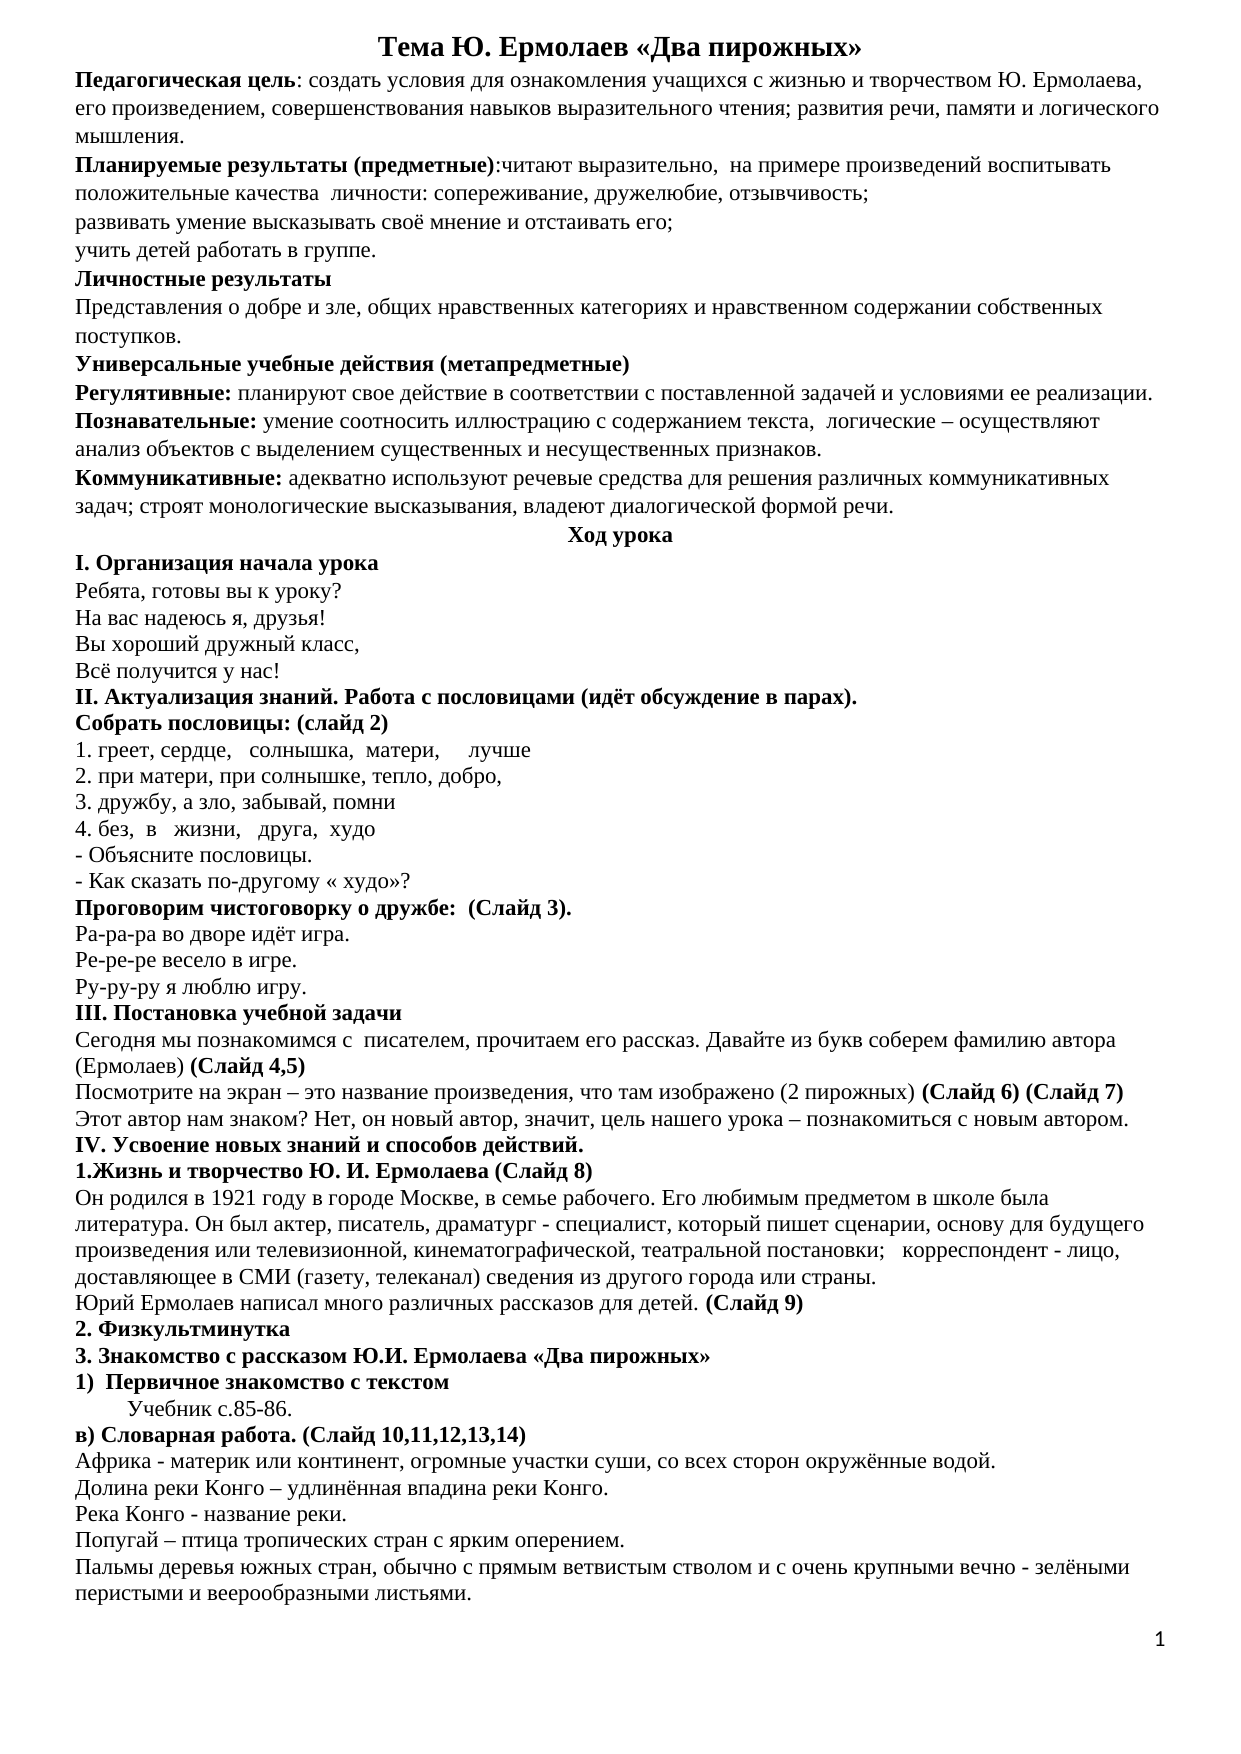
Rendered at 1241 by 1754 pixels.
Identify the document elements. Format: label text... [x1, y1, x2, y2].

text Пальмы деревья южных стран, обычно с прямым ветвистым стволом и с очень крупными вечно - зелёными перистыми и веерообразными листьями. [75, 1553, 1165, 1605]
text На вас надеюсь я, друзья! [75, 604, 1165, 630]
text Учебник с.85-86. [75, 1394, 1165, 1421]
text Этот автор нам знаком? Нет, он новый автор, значит, цель нашего урока – познакомиться с новым автором. [75, 1105, 1165, 1131]
text 4. без, в жизни, друга, худо [75, 815, 1165, 841]
text 1. греет, сердце, солнышка, матери, лучше [75, 736, 1165, 762]
text 1) Первичное знакомство с текстом [75, 1368, 1165, 1394]
text Юрий Ермолаев написал много различных рассказов для детей. (Слайд 9) [75, 1289, 1165, 1316]
text Ре-ре-ре весело в игре. [75, 947, 1165, 973]
text Посмотрите на экран – это название произведения, что там изображено (2 пирожных) (Слайд 6) (Слайд 7) [75, 1078, 1165, 1105]
text III. Постановка учебной задачи [75, 999, 1165, 1026]
text Попугай – птица тропических стран с ярким оперением. [75, 1526, 1165, 1553]
text учить детей работать в группе. [75, 236, 1165, 263]
text в) Словарная работа. (Слайд 10,11,12,13,14) [75, 1421, 1165, 1447]
text IV. Усвоение новых знаний и способов действий. [75, 1131, 1165, 1157]
text 3. дружбу, а зло, забывай, помни [75, 788, 1165, 815]
text Долина реки Конго – удлинённая впадина реки Конго. [75, 1474, 1165, 1500]
text Регулятивные: планируют свое действие в соответствии с поставленной задачей и условиями ее реализации. [75, 378, 1165, 405]
text Ребята, готовы вы к уроку? [75, 578, 1165, 604]
text Всё получится у нас! [75, 657, 1165, 683]
text Коммуникативные: адекватно используют речевые средства для решения различных коммуникативных задач; строят монологические высказывания, владеют диалогической формой речи. [75, 464, 1165, 519]
text Представления о добре и зле, общих нравственных категориях и нравственном содержании собственных поступков. [75, 293, 1165, 348]
text Вы хороший дружный класс, [75, 630, 1165, 657]
text Познавательные: умение соотносить иллюстрацию с содержанием текста, логические – осуществляют анализ объектов с выделением существенных и несущественных признаков. [75, 407, 1165, 462]
text Планируемые результаты (предметные):читают выразительно, на примере произведений воспитывать положительные качества личности: сопереживание, дружелюбие, отзывчивость; [75, 151, 1165, 206]
text I. Организация начала урока [75, 549, 1165, 576]
text Проговорим чистоговорку о дружбе: (Слайд 3). [75, 894, 1165, 920]
text Собрать пословицы: (слайд 2) [75, 709, 1165, 736]
text Педагогическая цель : создать условия для ознакомления учащихся с жизнью и творчеством Ю. Ермолаева, его произведением, совершенствования навыков выразительного чтения; развития речи, памяти и логического мышления. [75, 66, 1165, 149]
text Тема Ю. Ермолаев «Два пирожных» [75, 29, 1165, 63]
text Река Конго - название реки. [75, 1500, 1165, 1526]
text Африка - материк или континент, огромные участки суши, со всех сторон окружённые водой. [75, 1447, 1165, 1474]
text Ход урока [75, 521, 1165, 547]
text 2. при матери, при солнышке, тепло, добро, [75, 762, 1165, 788]
text Ра-ра-ра во дворе идёт игра. [75, 920, 1165, 947]
text Он родился в 1921 году в городе Москве, в семье рабочего. Его любимым предметом в школе была литература. Он был актер, писатель, драматург - специалист, который пишет сценарии, основу для будущего произведения или телевизионной, кинематографической, театральной постановки; корреспондент - лицо, доставляющее в СМИ (газету, телеканал) сведения из другого города или страны. [75, 1184, 1165, 1289]
text Универсальные учебные действия (метапредметные) [75, 350, 1165, 376]
text Ру-ру-ру я люблю игру. [75, 973, 1165, 999]
text развивать умение высказывать своё мнение и отстаивать его; [75, 208, 1165, 234]
text - Как сказать по-другому « худо»? [75, 867, 1165, 894]
text - Объясните пословицы. [75, 841, 1165, 867]
text Личностные результаты [75, 265, 1165, 291]
text 1.Жизнь и творчество Ю. И. Ермолаева (Слайд 8) [75, 1157, 1165, 1184]
text Сегодня мы познакомимся с писателем, прочитаем его рассказ. Давайте из букв соберем фамилию автора (Ермолаев) (Слайд 4,5) [75, 1026, 1165, 1078]
text II. Актуализация знаний. Работа с пословицами (идёт обсуждение в парах). [75, 683, 1165, 709]
text 2. Физкультминутка 3. Знакомство с рассказом Ю.И. Ермолаева «Два пирожных» [75, 1316, 1165, 1368]
